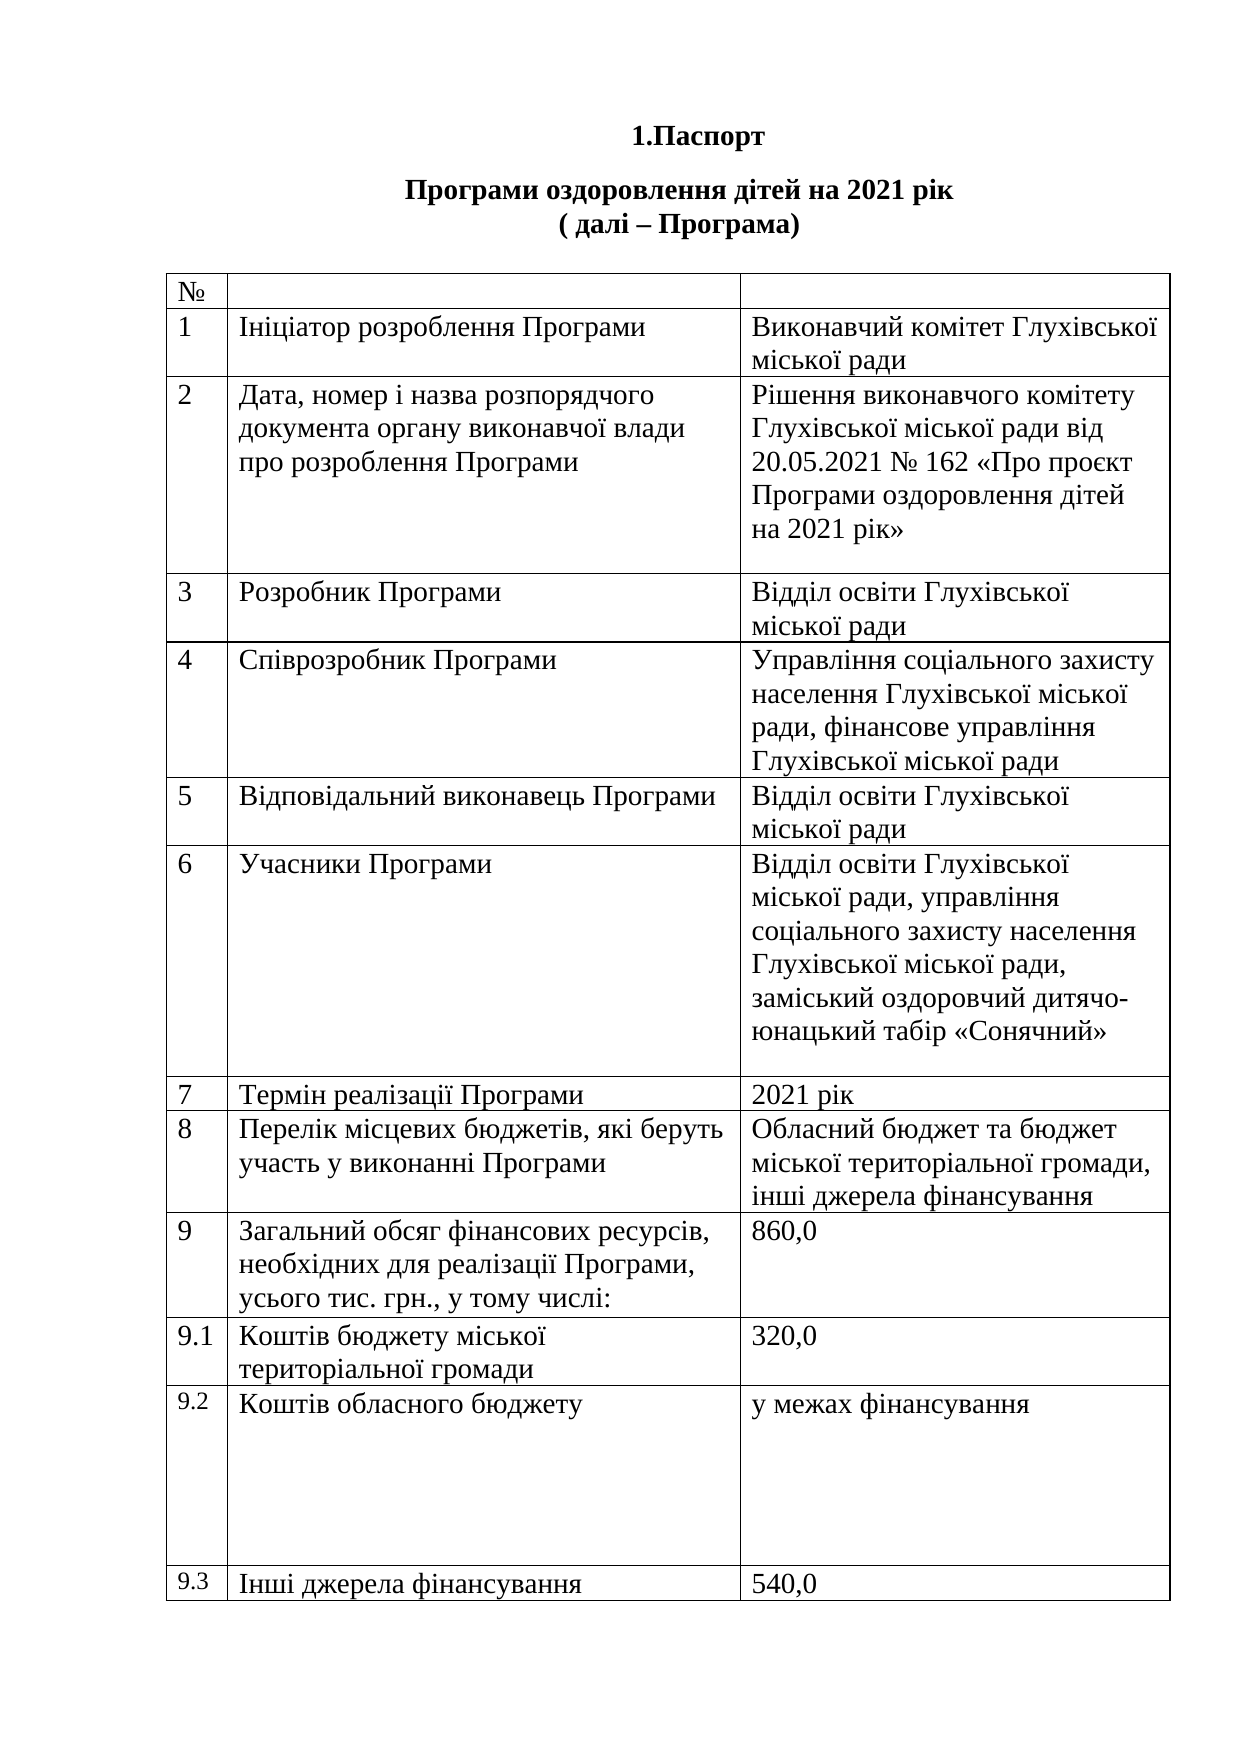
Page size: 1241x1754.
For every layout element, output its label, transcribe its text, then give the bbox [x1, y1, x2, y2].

table_cell Відповідальний виконавець Програми [228, 778, 740, 845]
table_header № [167, 274, 227, 308]
table_cell Відділ освіти Глухівської міської ради, управління соціального захисту населення Глухівської міської ради, заміський оздоровчий дитячо-юнацький табір «Сонячний» [741, 846, 1169, 1076]
text 1.Паспорт [215, 118, 1181, 152]
table_cell Відділ освіти Глухівської міської ради [741, 778, 1169, 845]
table_cell Учасники Програми [228, 846, 740, 1076]
table_cell Ініціатор розроблення Програми [228, 309, 740, 376]
table_cell Виконавчий комітет Глухівської міської ради [741, 309, 1169, 376]
table_cell 2021 рік [741, 1077, 1169, 1110]
table_cell Розробник Програми [228, 574, 740, 641]
table_cell Рішення виконавчого комітету Глухівської міської ради від 20.05.2021 № 162 «Про проєкт Програми оздоровлення дітей на 2021 рік» [741, 377, 1169, 573]
table_header [228, 274, 740, 308]
subtitle Програми оздоровлення дітей на 2021 рік [177, 172, 1181, 206]
table_cell Відділ освіти Глухівської міської ради [741, 574, 1169, 641]
table_cell 860,0 [741, 1213, 1169, 1317]
table_header [741, 274, 1169, 308]
table_cell 1 [167, 309, 227, 376]
table_cell Коштів обласного бюджету [228, 1386, 740, 1565]
table_cell Загальний обсяг фінансових ресурсів, необхідних для реалізації Програми, усього тис. грн., у тому числі: [228, 1213, 740, 1317]
table_cell Термін реалізації Програми [228, 1077, 740, 1110]
table_cell 320,0 [741, 1318, 1169, 1385]
table_cell 9.2 [167, 1386, 227, 1565]
table_cell 9.1 [167, 1318, 227, 1385]
table_cell 9.3 [167, 1566, 227, 1600]
table_cell Коштів бюджету міської територіальної громади [228, 1318, 740, 1385]
table_cell 3 [167, 574, 227, 641]
table_cell 4 [167, 643, 227, 777]
table_cell 540,0 [741, 1566, 1169, 1600]
table_cell 8 [167, 1111, 227, 1212]
table_cell 6 [167, 846, 227, 1076]
table_cell Інші джерела фінансування [228, 1566, 740, 1600]
table_cell 9 [167, 1213, 227, 1317]
table_cell 2 [167, 377, 227, 573]
table_cell Обласний бюджет та бюджет міської територіальної громади, інші джерела фінансування [741, 1111, 1169, 1212]
table_cell Управління соціального захисту населення Глухівської міської ради, фінансове управління Глухівської міської ради [741, 643, 1169, 777]
table_cell 5 [167, 778, 227, 845]
table_cell Дата, номер і назва розпорядчого документа органу виконавчої влади про розроблення Програми [228, 377, 740, 573]
table_cell у межах фінансування [741, 1386, 1169, 1565]
table_cell 7 [167, 1077, 227, 1110]
table_cell Співрозробник Програми [228, 643, 740, 777]
text ( далі – Програма) [177, 206, 1181, 239]
table_cell Перелік місцевих бюджетів, які беруть участь у виконанні Програми [228, 1111, 740, 1212]
